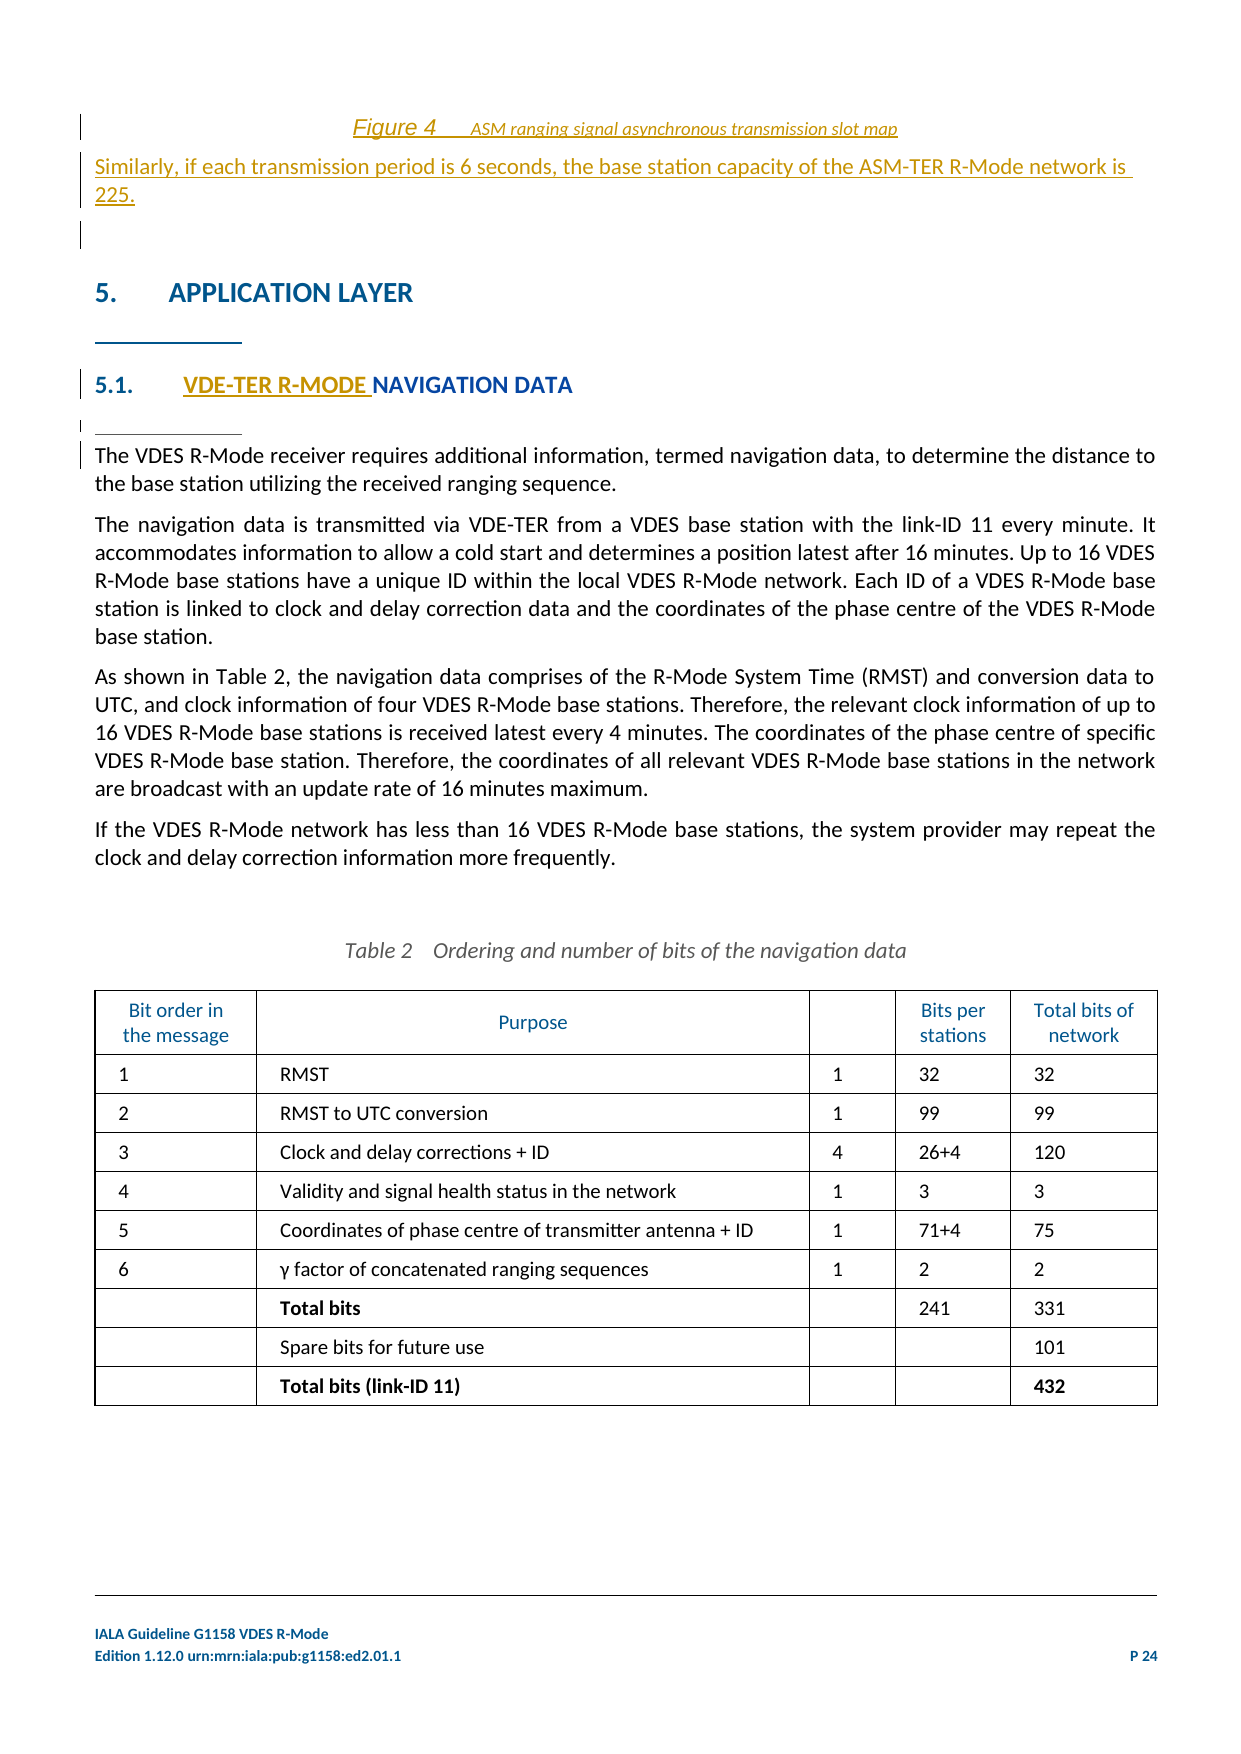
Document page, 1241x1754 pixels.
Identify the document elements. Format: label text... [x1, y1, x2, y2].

table_cell 2 [96, 1094, 256, 1132]
table_header Bits per stations [896, 991, 1010, 1054]
table_cell 241 [896, 1289, 1010, 1327]
table_cell [810, 1328, 895, 1366]
table_cell 2 [1011, 1250, 1157, 1288]
table_cell 4 [96, 1172, 256, 1210]
table_cell 3 [1011, 1172, 1157, 1210]
table_cell 3 [96, 1133, 256, 1171]
table_cell 2 [896, 1250, 1010, 1288]
subtitle APPLICATION LAYER [94, 274, 1157, 309]
table_cell γ factor of concatenated ranging sequences [257, 1250, 809, 1288]
table_cell 5 [96, 1211, 256, 1249]
table_cell 1 [810, 1250, 895, 1288]
table_cell 71+4 [896, 1211, 1010, 1249]
table_cell 120 [1011, 1133, 1157, 1171]
table_cell 1 [810, 1094, 895, 1132]
text Ordering and number of bits of the navigation data [94, 936, 1157, 964]
table_cell 26+4 [896, 1133, 1010, 1171]
table_cell Validity and signal health status in the network [257, 1172, 809, 1210]
table_cell 432 [1011, 1367, 1157, 1404]
table_cell 99 [896, 1094, 1010, 1132]
table_header Purpose [257, 991, 809, 1054]
text The VDES R-Mode receiver requires additional information, termed navigation data, to determine the distance to the base station utilizing the received ranging sequence. [94, 441, 1157, 497]
table_cell 99 [1011, 1094, 1157, 1132]
table_cell [896, 1367, 1010, 1404]
table_cell 32 [896, 1055, 1010, 1093]
table_cell RMST [257, 1055, 809, 1093]
table_cell [810, 1289, 895, 1327]
table_cell 1 [810, 1172, 895, 1210]
table_cell 1 [810, 1211, 895, 1249]
table_cell RMST to UTC conversion [257, 1094, 809, 1132]
table_cell [96, 1328, 256, 1366]
table_cell [810, 1367, 895, 1404]
table_cell 6 [96, 1250, 256, 1288]
table_cell 32 [1011, 1055, 1157, 1093]
table_cell [96, 1289, 256, 1327]
table_cell 1 [810, 1055, 895, 1093]
table_cell Clock and delay corrections + ID [257, 1133, 809, 1171]
table_cell 4 [810, 1133, 895, 1171]
table_cell 3 [896, 1172, 1010, 1210]
table_cell Total bits [257, 1289, 809, 1327]
table_header [810, 991, 895, 1054]
text The navigation data is transmitted via VDE-TER from a VDES base station with the link-ID 11 every minute. It accommodates information to allow a cold start and determines a position latest after 16 minutes. Up to 16 VDES R-Mode base stations have a unique ID within the local VDES R-Mode network. Each ID of a VDES R-Mode base station is linked to clock and delay correction data and the coordinates of the phase centre of the VDES R-Mode base station. [94, 510, 1157, 650]
table_cell Spare bits for future use [257, 1328, 809, 1366]
table_cell 1 [96, 1055, 256, 1093]
table_cell [896, 1328, 1010, 1366]
table_header Total bits of network [1011, 991, 1157, 1054]
table_header Bit order in the message [96, 991, 256, 1054]
table_cell Coordinates of phase centre of transmitter antenna + ID [257, 1211, 809, 1249]
table_cell [96, 1367, 256, 1404]
table_cell 101 [1011, 1328, 1157, 1366]
table_cell 331 [1011, 1289, 1157, 1327]
subtitle Navigation data [94, 369, 1157, 399]
text As shown in Table 2, the navigation data comprises of the R-Mode System Time (RMST) and conversion data to UTC, and clock information of four VDES R-Mode base stations. Therefore, the relevant clock information of up to 16 VDES R-Mode base stations is received latest every 4 minutes. The coordinates of the phase centre of specific VDES R-Mode base station. Therefore, the coordinates of all relevant VDES R-Mode base stations in the network are broadcast with an update rate of 16 minutes maximum. [94, 662, 1157, 802]
text If the VDES R-Mode network has less than 16 VDES R-Mode base stations, the system provider may repeat the clock and delay correction information more frequently. [94, 815, 1157, 871]
table_cell 75 [1011, 1211, 1157, 1249]
table_cell Total bits (link-ID 11) [257, 1367, 809, 1404]
